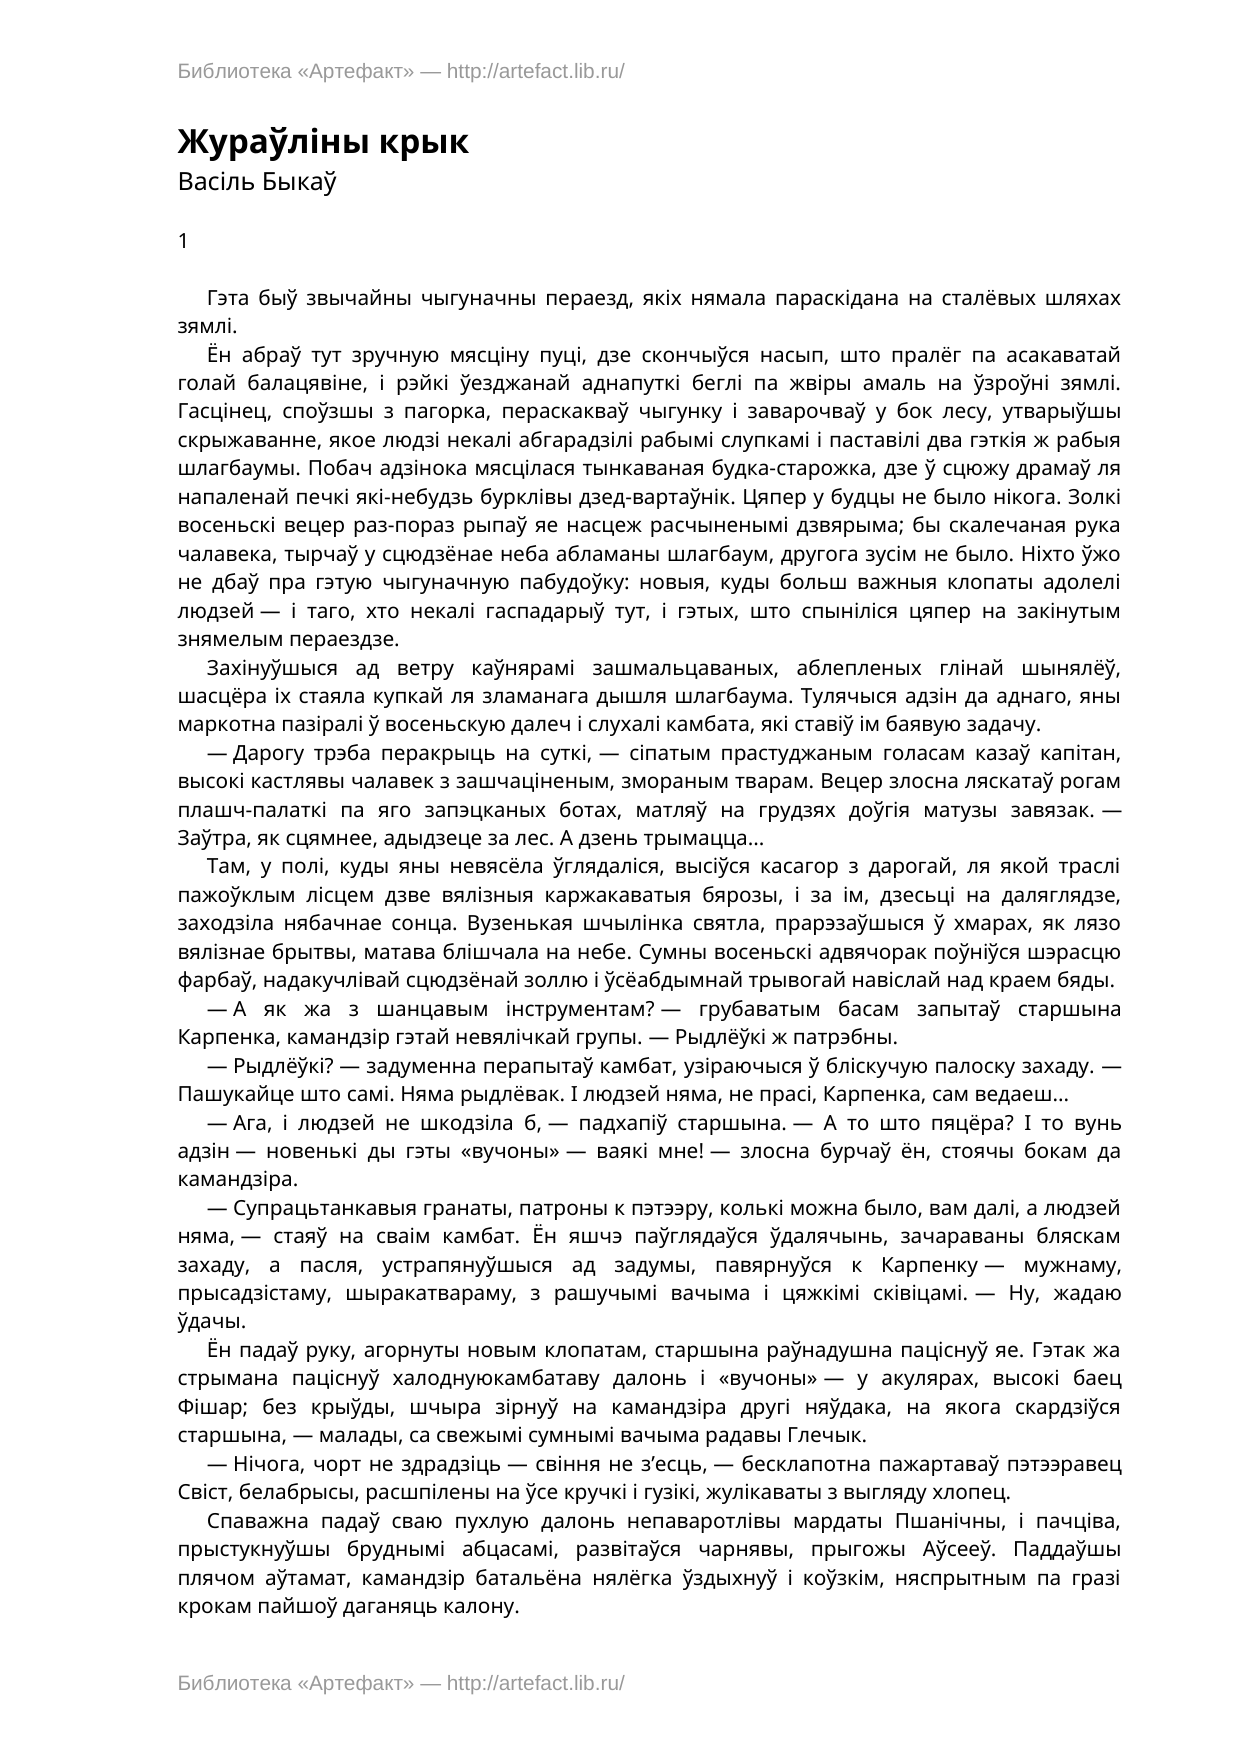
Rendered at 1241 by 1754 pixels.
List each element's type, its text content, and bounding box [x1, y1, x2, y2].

text Гэта быў звычайны чыгуначны пераезд, якіх нямала параскідана на сталёвых шляхах зямлі. [177, 283, 1122, 340]
subtitle 1 [177, 226, 1122, 254]
text — Нічога, чорт не здрадзіць — свіння не з’есць, — бесклапотна пажартаваў пэтээравец Свіст, белабрысы, расшпілены на ўсе кручкі і гузікі, жулікаваты з выгляду хлопец. [177, 1449, 1122, 1506]
subtitle Васіль Быкаў [177, 163, 1122, 198]
text — Ага, і людзей не шкодзіла б, — падхапіў старшына. — А то што пяцёра? I то вунь адзін — новенькі ды гэты «вучоны» — ваякі мне! — злосна бурчаў ён, стоячы бокам да камандзіра. [177, 1108, 1122, 1193]
text Спаважна падаў сваю пухлую далонь непаваротлівы мардаты Пшанічны, і пачціва, прыстукнуўшы бруднымі абцасамі, развітаўся чарнявы, прыгожы Аўсееў. Паддаўшы плячом аўтамат, камандзір батальёна нялёгка ўздыхнуў і коўзкім, няспрытным па гразі крокам пайшоў даганяць калону. [177, 1506, 1122, 1619]
text Ён абраў тут зручную мясціну пуці, дзе скончыўся насып, што пралёг па асакаватай голай балацявіне, і рэйкі ўезджанай аднапуткі беглі па жвіры амаль на ўзроўні зямлі. Гасцінец, споўзшы з пагорка, пераскакваў чыгунку і заварочваў у бок лесу, утварыўшы скрыжаванне, якое людзі некалі абгарадзілі рабымі слупкамі і паставілі два гэткія ж рабыя шлагбаумы. Побач адзінока мясцілася тынкаваная будка-старожка, дзе ў сцюжу драмаў ля напаленай печкі які-небудзь бурклівы дзед-вартаўнік. Цяпер у будцы не было нікога. Золкі восеньскі вецер раз-пораз рыпаў яе насцеж расчыненымі дзвярыма; бы скалечаная рука чалавека, тырчаў у сцюдзёнае неба абламаны шлагбаум, другога зусім не было. Ніхто ўжо не дбаў пра гэтую чыгуначную пабудоўку: новыя, куды больш важныя клопаты адолелі людзей — і таго, хто некалі гаспадарыў тут, і гэтых, што спыніліся цяпер на закінутым знямелым пераездзе. [177, 340, 1122, 653]
text — А як жа з шанцавым інструментам? — грубаватым басам запытаў старшына Карпенка, камандзір гэтай невялічкай групы. — Рыдлёўкі ж патрэбны. [177, 994, 1122, 1051]
text Захінуўшыся ад ветру каўнярамі зашмальцаваных, аблепленых глінай шынялёў, шасцёра іх стаяла купкай ля зламанага дышля шлагбаума. Тулячыся адзін да аднаго, яны маркотна пазіралі ў восеньскую далеч і слухалі камбата, які ставіў ім баявую задачу. [177, 653, 1122, 738]
subtitle Жураўліны крык [177, 118, 1122, 163]
text — Супрацьтанкавыя гранаты, патроны к пэтээру, колькі можна было, вам далі, а людзей няма, — стаяў на сваім камбат. Ён яшчэ паўглядаўся ўдалячынь, зачараваны бляскам захаду, а пасля, устрапянуўшыся ад задумы, павярнуўся к Карпенку — мужнаму, прысадзістаму, шыракатвараму, з рашучымі вачыма і цяжкімі сківіцамі. — Ну, жадаю ўдачы. [177, 1193, 1122, 1335]
text Ён падаў руку, агорнуты новым клопатам, старшына раўнадушна паціснуў яе. Гэтак жа стрымана паціснуў халоднуюкамбатаву далонь і «вучоны» — у акулярах, высокі баец Фішар; без крыўды, шчыра зірнуў на камандзіра другі няўдака, на якога скардзіўся старшына, — малады, са свежымі сумнымі вачыма радавы Глечык. [177, 1335, 1122, 1449]
text Там, у полі, куды яны невясёла ўглядаліся, высіўся касагор з дарогай, ля якой траслі пажоўклым лісцем дзве вялізныя каржакаватыя бярозы, і за ім, дзесьці на даляглядзе, заходзіла нябачнае сонца. Вузенькая шчылінка святла, прарэзаўшыся ў хмарах, як лязо вялізнае брытвы, матава блішчала на небе. Сумны восеньскі адвячорак поўніўся шэрасцю фарбаў, надакучлівай сцюдзёнай золлю і ўсёабдымнай трывогай навіслай над краем бяды. [177, 852, 1122, 994]
text — Дарогу трэба перакрыць на суткі, — сіпатым прастуджаным голасам казаў капітан, высокі кастлявы чалавек з зашчаціненым, змораным тварам. Вецер злосна ляскатаў рогам плашч-палаткі па яго запэцканых ботах, матляў на грудзях доўгія матузы завязак. — Заўтра, як сцямнее, адыдзеце за лес. А дзень трымацца... [177, 738, 1122, 852]
text — Рыдлёўкі? — задуменна перапытаў камбат, узіраючыся ў бліскучую палоску захаду. — Пашукайце што самі. Няма рыдлёвак. I людзей няма, не прасі, Карпенка, сам ведаеш... [177, 1051, 1122, 1108]
